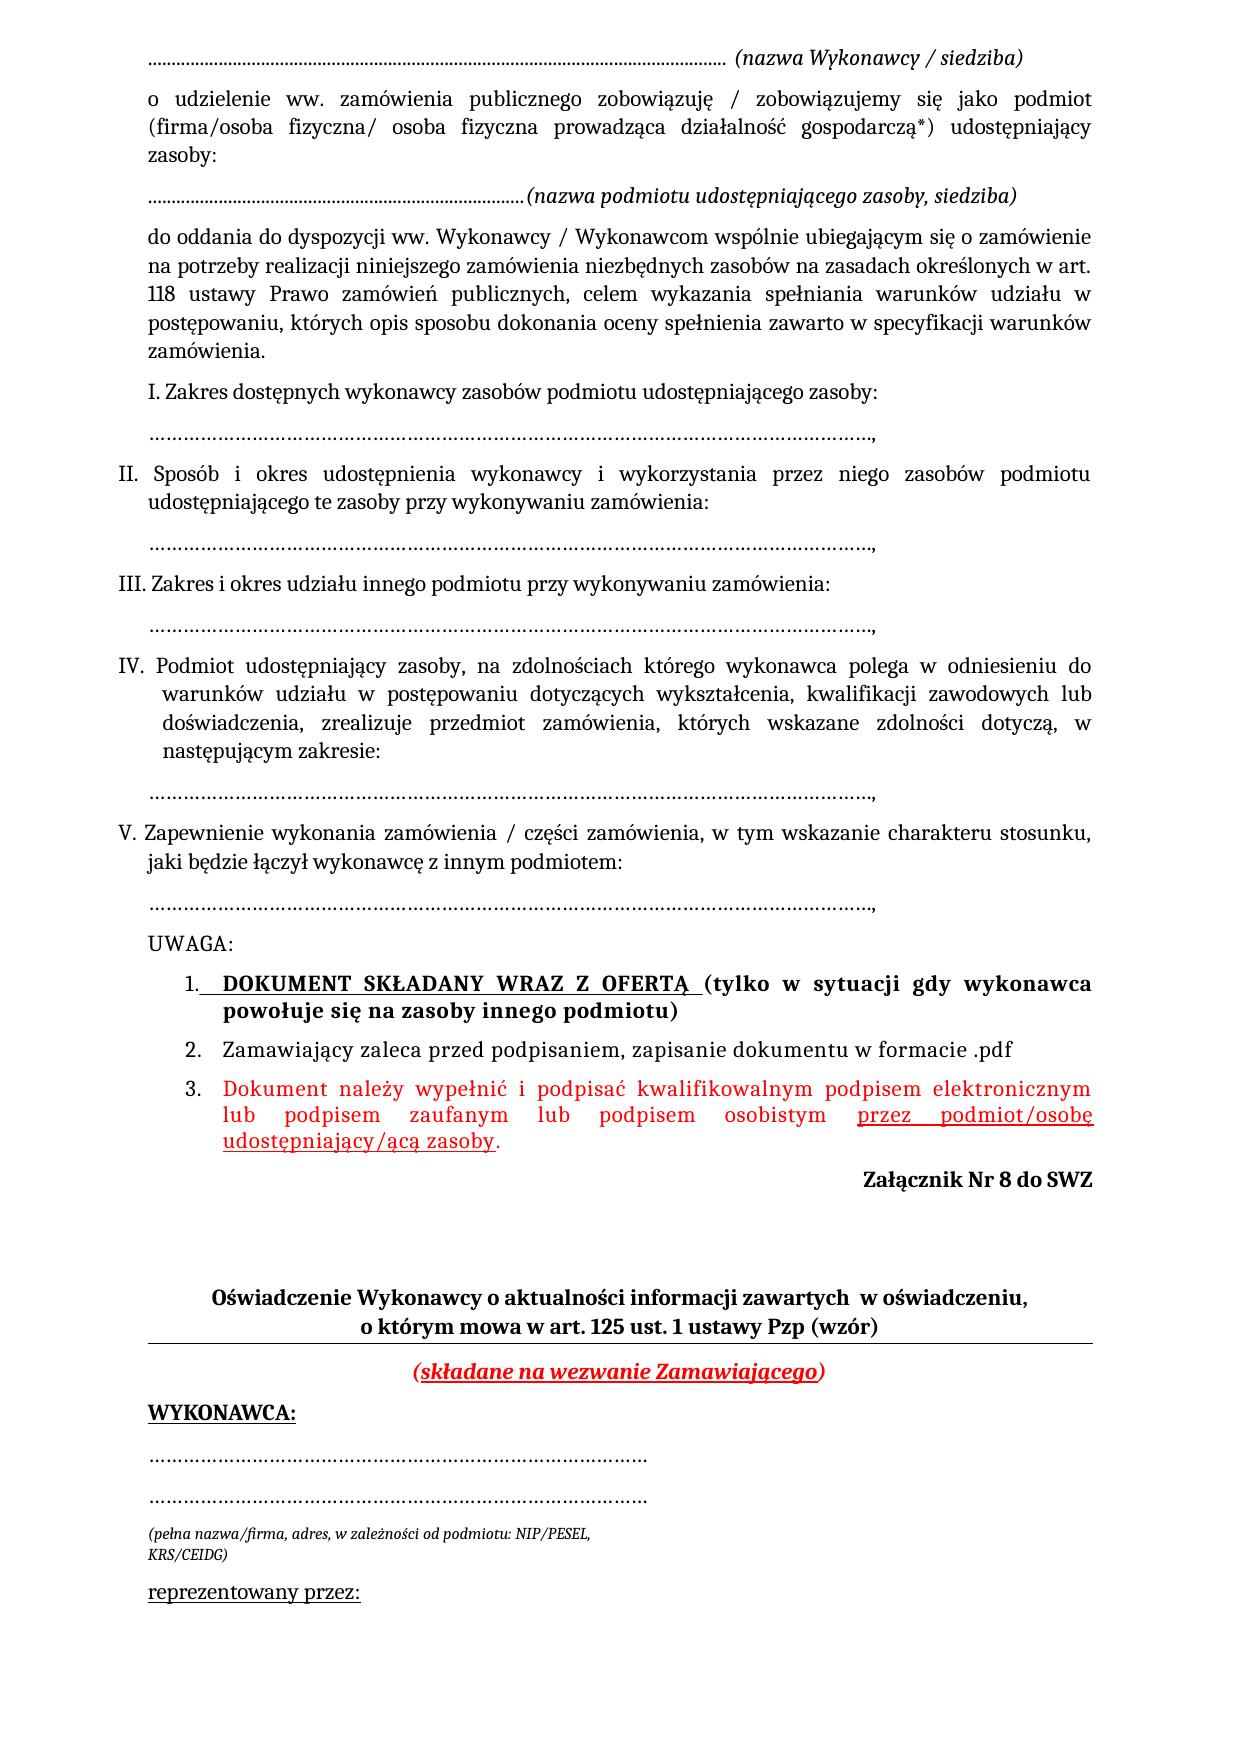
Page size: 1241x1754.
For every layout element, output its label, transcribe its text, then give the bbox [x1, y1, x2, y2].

list Dokument należy wypełnić i podpisać kwalifikowalnym podpisem elektronicznym lub podpisem zaufanym lub podpisem osobistym przez podmiot/osobę udostępniający/ącą zasoby. [185, 1075, 1093, 1154]
text I. Zakres dostępnych wykonawcy zasobów podmiotu udostępniającego zasoby: [148, 379, 1093, 405]
text do oddania do dyspozycji ww. Wykonawcy / Wykonawcom wspólnie ubiegającym się o zamówienie na potrzeby realizacji niniejszego zamówienia niezbędnych zasobów na zasadach określonych w art. 118 ustawy Prawo zamówień publicznych, celem wykazania spełniania warunków udziału w postępowaniu, których opis sposobu dokonania oceny spełnienia zawarto w specyfikacji warunków zamówienia. [148, 224, 1093, 364]
text WYKONAWCA: [148, 1400, 1093, 1427]
text ………………………………………………………………………………………………………………, [148, 530, 1093, 556]
text Oświadczenie Wykonawcy o aktualności informacji zawartych w oświadczeniu, o którym mowa w art. 125 ust. 1 ustawy Pzp (wzór) [148, 1285, 1093, 1343]
text IV. Podmiot udostępniający zasoby, na zdolnościach którego wykonawca polega w odniesieniu do warunków udziału w postępowaniu dotyczących wykształcenia, kwalifikacji zawodowych lub doświadczenia, zrealizuje przedmiot zamówienia, których wskazane zdolności dotyczą, w następującym zakresie: [118, 653, 1093, 764]
text ................................................................................(nazwa podmiotu udostępniającego zasoby, siedziba) [148, 183, 1093, 209]
text …………………………………………………………………………… [148, 1442, 656, 1468]
text o udzielenie ww. zamówienia publicznego zobowiązuję / zobowiązujemy się jako podmiot (firma/osoba fizyczna/ osoba fizyczna prowadząca działalność gospodarczą*) udostępniający zasoby: [148, 85, 1093, 168]
text UWAGA: [148, 930, 1093, 957]
text ………………………………………………………………………………………………………………, [148, 889, 1093, 916]
text ........................................................................................................................... (nazwa Wykonawcy / siedziba) [148, 44, 1093, 71]
text V. Zapewnienie wykonania zamówienia / części zamówienia, w tym wskazanie charakteru stosunku, jaki będzie łączył wykonawcę z innym podmiotem: [118, 820, 1093, 875]
text III. Zakres i okres udziału innego podmiotu przy wykonywaniu zamówienia: [118, 571, 1093, 597]
text Załącznik Nr 8 do SWZ [148, 1167, 1093, 1193]
text …………………………………………………………………………… [148, 1483, 656, 1509]
list DOKUMENT SKŁADANY WRAZ Z OFERTĄ (tylko w sytuacji gdy wykonawca powołuje się na zasoby innego podmiotu) [185, 971, 1093, 1024]
list Zamawiający zaleca przed podpisaniem, zapisanie dokumentu w formacie .pdf [185, 1036, 1093, 1063]
text ………………………………………………………………………………………………………………, [148, 420, 1093, 446]
text ………………………………………………………………………………………………………………, [148, 779, 1093, 805]
text (składane na wezwanie Zamawiającego) [148, 1359, 1093, 1385]
text II. Sposób i okres udostępnienia wykonawcy i wykorzystania przez niego zasobów podmiotu udostępniającego te zasoby przy wykonywaniu zamówienia: [118, 461, 1093, 515]
text ………………………………………………………………………………………………………………, [148, 612, 1093, 638]
text (pełna nazwa/firma, adres, w zależności od podmiotu: NIP/PESEL, KRS/CEIDG) [148, 1524, 656, 1565]
text reprezentowany przez: [148, 1579, 1093, 1606]
